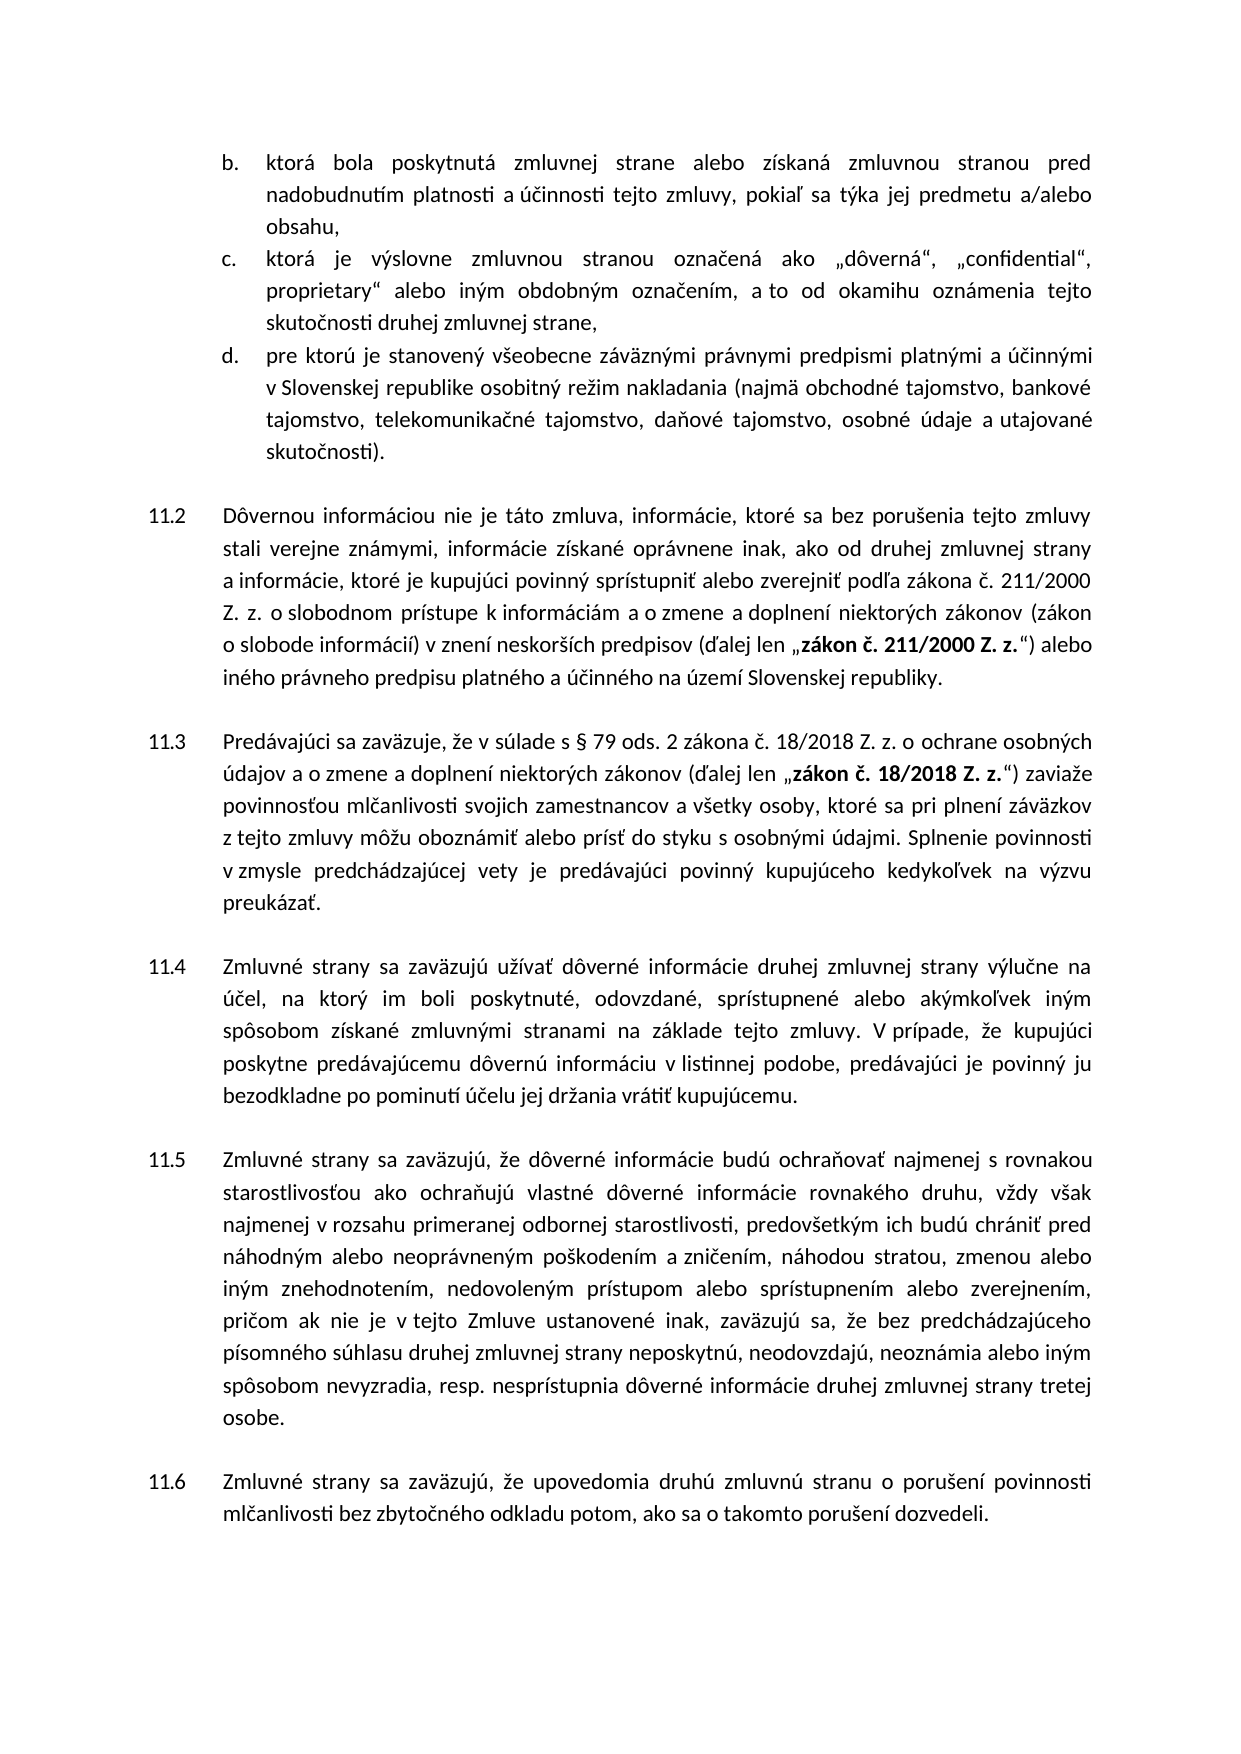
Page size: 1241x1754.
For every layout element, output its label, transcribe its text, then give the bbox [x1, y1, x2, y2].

list Zmluvné strany sa zaväzujú, že dôverné informácie budú ochraňovať najmenej s rovnakou starostlivosťou ako ochraňujú vlastné dôverné informácie rovnakého druhu, vždy však najmenej v rozsahu primeranej odbornej starostlivosti, predovšetkým ich budú chrániť pred náhodným alebo neoprávneným poškodením a zničením, náhodou stratou, zmenou alebo iným znehodnotením, nedovoleným prístupom alebo sprístupnením alebo zverejnením, pričom ak nie je v tejto Zmluve ustanovené inak, zaväzujú sa, že bez predchádzajúceho písomného súhlasu druhej zmluvnej strany neposkytnú, neodovzdajú, neoznámia alebo iným spôsobom nevyzradia, resp. nesprístupnia dôverné informácie druhej zmluvnej strany tretej osobe. [148, 1145, 1093, 1431]
list Zmluvné strany sa zaväzujú, že upovedomia druhú zmluvnú stranu o porušení povinnosti mlčanlivosti bez zbytočného odkladu potom, ako sa o takomto porušení dozvedeli. [148, 1467, 1093, 1527]
list pre ktorú je stanovený všeobecne záväznými právnymi predpismi platnými a účinnými v Slovenskej republike osobitný režim nakladania (najmä obchodné tajomstvo, bankové tajomstvo, telekomunikačné tajomstvo, daňové tajomstvo, osobné údaje a utajované skutočnosti). [221, 341, 1093, 465]
list Zmluvné strany sa zaväzujú užívať dôverné informácie druhej zmluvnej strany výlučne na účel, na ktorý im boli poskytnuté, odovzdané, sprístupnené alebo akýmkoľvek iným spôsobom získané zmluvnými stranami na základe tejto zmluvy. V prípade, že kupujúci poskytne predávajúcemu dôvernú informáciu v listinnej podobe, predávajúci je povinný ju bezodkladne po pominutí účelu jej držania vrátiť kupujúcemu. [148, 952, 1093, 1109]
list ktorá je výslovne zmluvnou stranou označená ako „dôverná“, „confidential“, proprietary“ alebo iným obdobným označením, a to od okamihu oznámenia tejto skutočnosti druhej zmluvnej strane, [221, 244, 1093, 337]
list Predávajúci sa zaväzuje, že v súlade s § 79 ods. 2 zákona č. 18/2018 Z. z. o ochrane osobných údajov a o zmene a doplnení niektorých zákonov (ďalej len „zákon č. 18/2018 Z. z.“) zaviaže povinnosťou mlčanlivosti svojich zamestnancov a všetky osoby, ktoré sa pri plnení záväzkov z tejto zmluvy môžu oboznámiť alebo prísť do styku s osobnými údajmi. Splnenie povinnosti v zmysle predchádzajúcej vety je predávajúci povinný kupujúceho kedykoľvek na výzvu preukázať. [148, 727, 1093, 916]
list ktorá bola poskytnutá zmluvnej strane alebo získaná zmluvnou stranou pred nadobudnutím platnosti a účinnosti tejto zmluvy, pokiaľ sa týka jej predmetu a/alebo obsahu, [221, 148, 1093, 240]
list Dôvernou informáciou nie je táto zmluva, informácie, ktoré sa bez porušenia tejto zmluvy stali verejne známymi, informácie získané oprávnene inak, ako od druhej zmluvnej strany a informácie, ktoré je kupujúci povinný sprístupniť alebo zverejniť podľa zákona č. 211/2000 Z. z. o slobodnom prístupe k informáciám a o zmene a doplnení niektorých zákonov (zákon o slobode informácií) v znení neskorších predpisov (ďalej len „zákon č. 211/2000 Z. z.“) alebo iného právneho predpisu platného a účinného na území Slovenskej republiky. [148, 502, 1093, 691]
